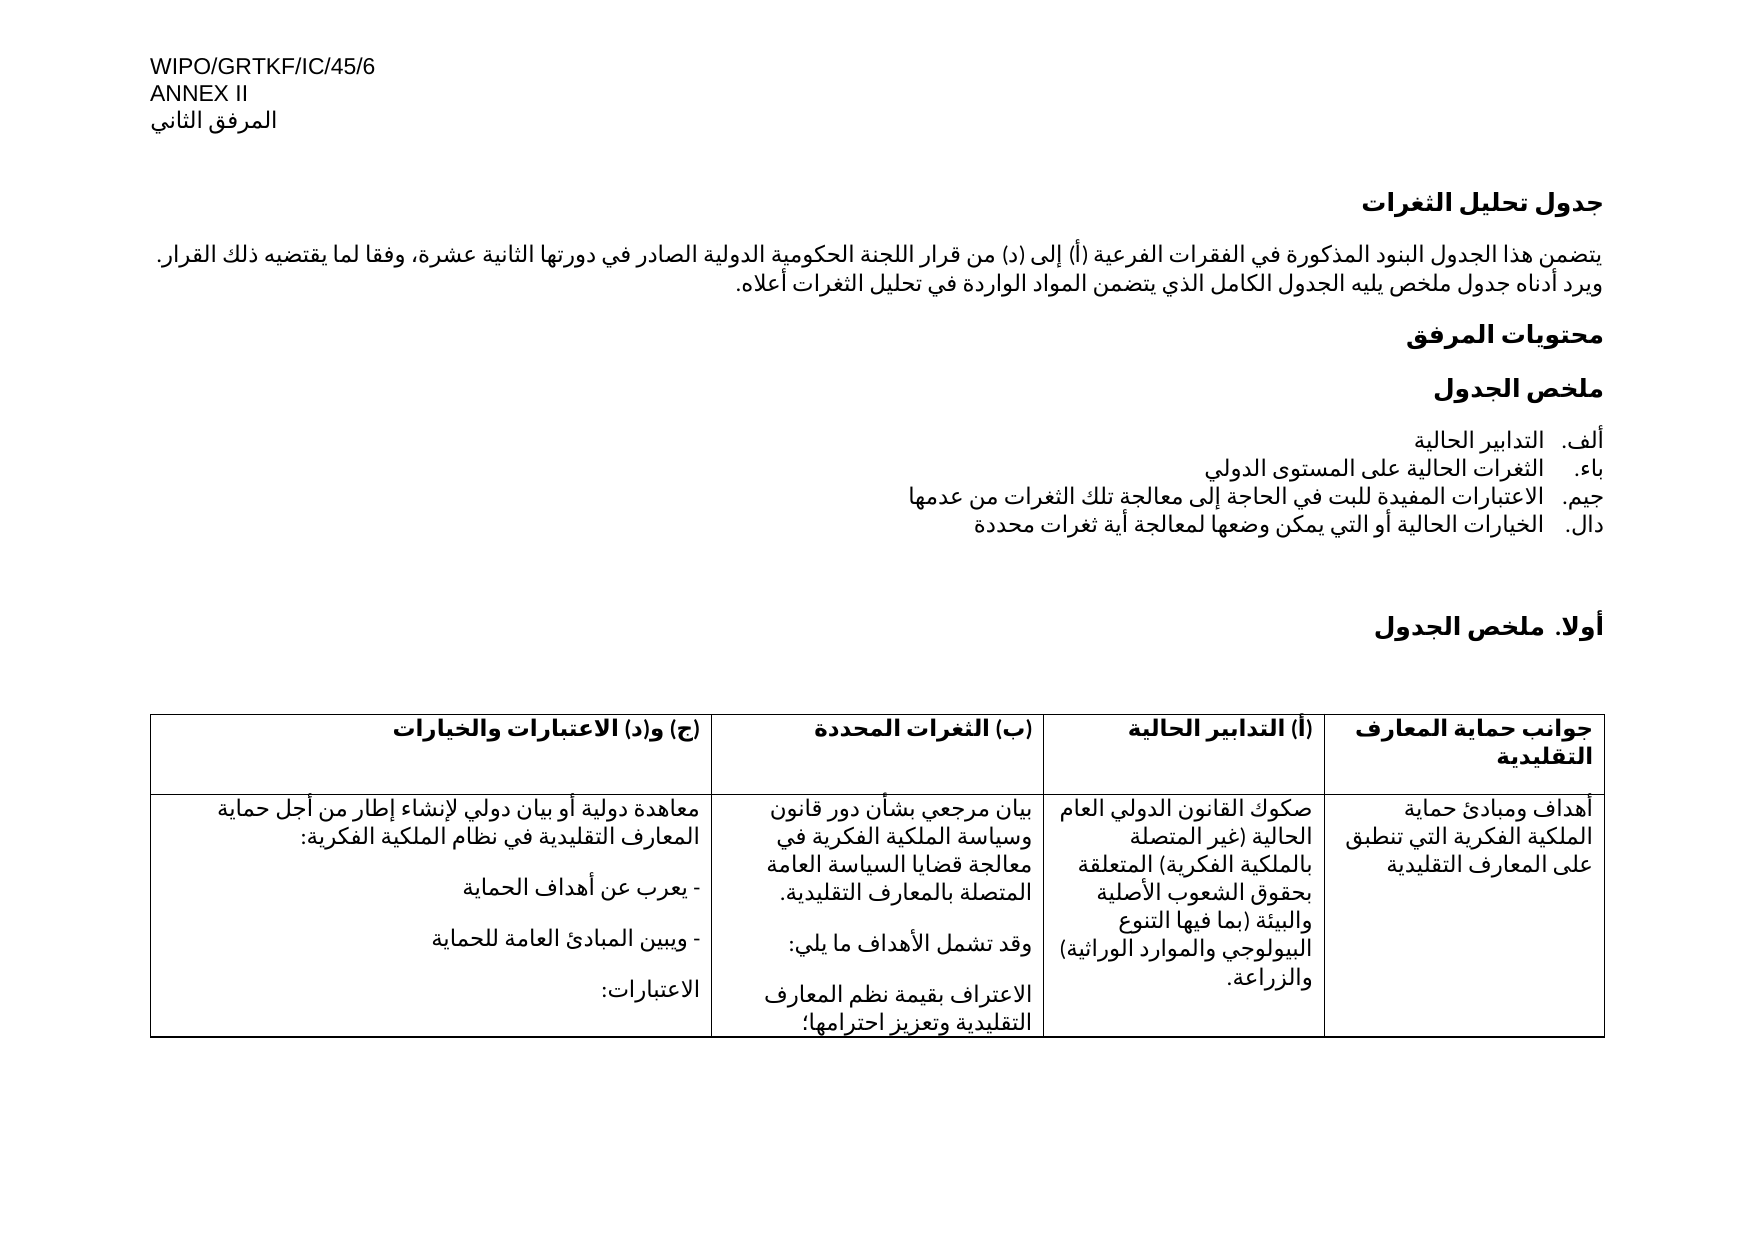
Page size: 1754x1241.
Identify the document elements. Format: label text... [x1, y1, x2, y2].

text محتويات المرفق [150, 319, 1604, 350]
text دال. الخيارات الحالية أو التي يمكن وضعها لمعالجة أية ثغرات محددة [150, 511, 1604, 538]
text ملخص الجدول [150, 373, 1604, 403]
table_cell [712, 795, 1043, 1036]
text جيم. الاعتبارات المفيدة للبت في الحاجة إلى معالجة تلك الثغرات من عدمها [150, 482, 1604, 511]
table_header (ب) الثغرات المحددة [712, 715, 1043, 793]
text يتضمن هذا الجدول البنود المذكورة في الفقرات الفرعية (أ) إلى (د) من قرار اللجنة الحكومية الدولية الصادر في دورتها الثانية عشرة، وفقا لما يقتضيه ذلك القرار. ويرد أدناه جدول ملخص يليه الجدول الكامل الذي يتضمن المواد الواردة في تحليل الثغرات أعلاه. [150, 241, 1604, 297]
text باء. الثغرات الحالية على المستوى الدولي [150, 454, 1604, 482]
table_header (أ) التدابير الحالية [1044, 715, 1324, 793]
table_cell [1044, 795, 1324, 1036]
table_header (ج) و(د) الاعتبارات والخيارات [151, 715, 711, 793]
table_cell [151, 795, 711, 1036]
text ألف. التدابير الحالية [150, 426, 1604, 454]
text جدول تحليل الثغرات [150, 187, 1604, 218]
table_header جوانب حماية المعارف التقليدية [1325, 715, 1604, 793]
text أولا. ملخص الجدول [150, 611, 1604, 641]
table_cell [1325, 795, 1604, 1036]
